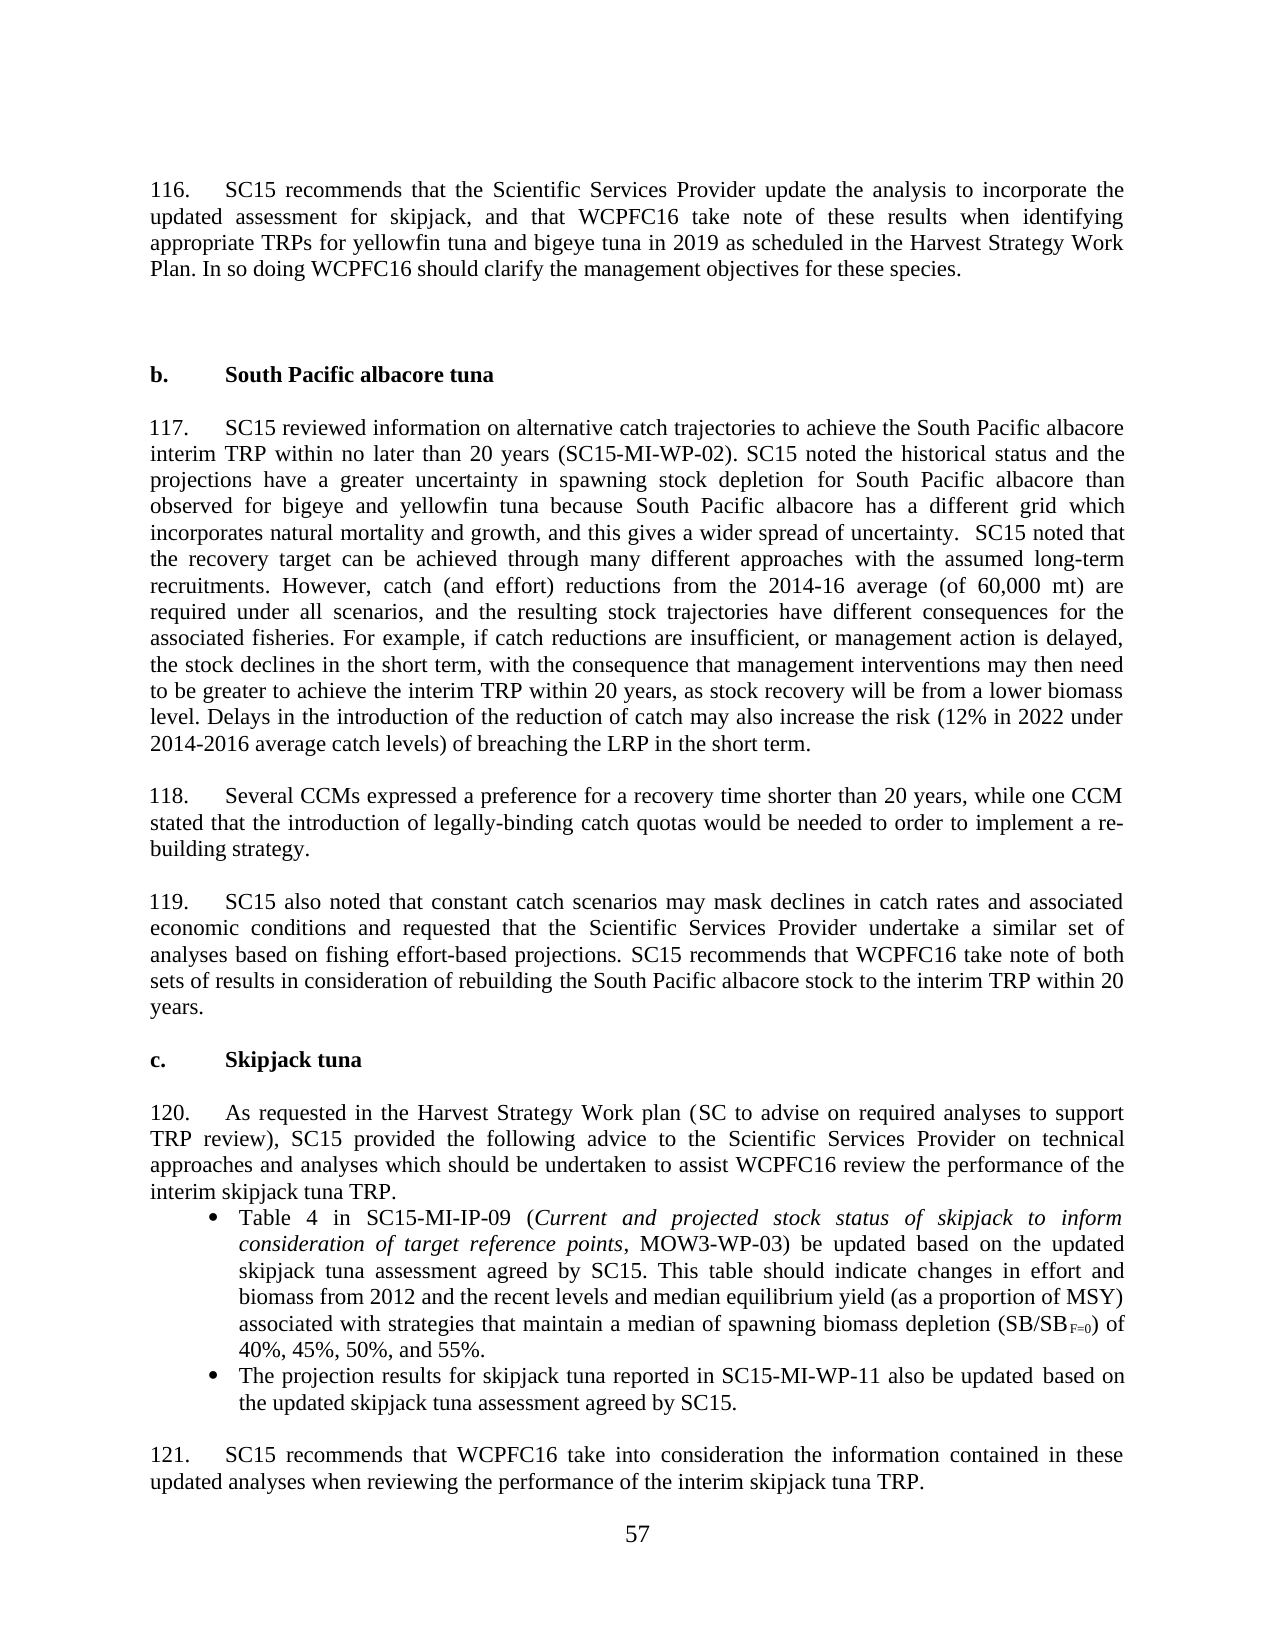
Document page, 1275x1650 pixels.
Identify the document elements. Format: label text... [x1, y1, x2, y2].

list Several CCMs expressed a preference for a recovery time shorter than 20 years, while one CCM stated that the introduction of legally-binding catch quotas would be needed to order to implement a re-building strategy. [149, 782, 1125, 862]
list Skipjack tuna [150, 1046, 1125, 1072]
list As requested in the Harvest Strategy Work plan (SC to advise on required analyses to support TRP review), SC15 provided the following advice to the Scientific Services Provider on technical approaches and analyses which should be undertaken to assist WCPFC16 review the performance of the interim skipjack tuna TRP. [150, 1099, 1125, 1204]
list SC15 reviewed information on alternative catch trajectories to achieve the South Pacific albacore interim TRP within no later than 20 years (SC15-MI-WP-02). SC15 noted the historical status and the projections have a greater uncertainty in spawning stock depletion for South Pacific albacore than observed for bigeye and yellowfin tuna because South Pacific albacore has a different grid which incorporates natural mortality and growth, and this gives a wider spread of uncertainty. SC15 noted that the recovery target can be achieved through many different approaches with the assumed long-term recruitments. However, catch (and effort) reductions from the 2014-16 average (of 60,000 mt) are required under all scenarios, and the resulting stock trajectories have different consequences for the associated fisheries. For example, if catch reductions are insufficient, or management action is delayed, the stock declines in the short term, with the consequence that management interventions may then need to be greater to achieve the interim TRP within 20 years, as stock recovery will be from a lower biomass level. Delays in the introduction of the reduction of catch may also increase the risk (12% in 2022 under 2014-2016 average catch levels) of breaching the LRP in the short term. [149, 413, 1125, 756]
list SC15 recommends that WCPFC16 take into consideration the information contained in these updated analyses when reviewing the performance of the interim skipjack tuna TRP. [150, 1441, 1125, 1494]
list SC15 recommends that the Scientific Services Provider update the analysis to incorporate the updated assessment for skipjack, and that WCPFC16 take note of these results when identifying appropriate TRPs for yellowfin tuna and bigeye tuna in 2019 as scheduled in the Harvest Strategy Work Plan. In so doing WCPFC16 should clarify the management objectives for these species. [150, 176, 1125, 282]
list South Pacific albacore tuna [150, 361, 1125, 387]
list Table 4 in SC15-MI-IP-09 (Current and projected stock status of skipjack to inform consideration of target reference points, MOW3-WP-03) be updated based on the updated skipjack tuna assessment agreed by SC15. This table should indicate changes in effort and biomass from 2012 and the recent levels and median equilibrium yield (as a proportion of MSY) associated with strategies that maintain a median of spawning biomass depletion (SB/SBF=0) of 40%, 45%, 50%, and 55%. [209, 1204, 1125, 1362]
list SC15 also noted that constant catch scenarios may mask declines in catch rates and associated economic conditions and requested that the Scientific Services Provider undertake a similar set of analyses based on fishing effort-based projections. SC15 recommends that WCPFC16 take note of both sets of results in consideration of rebuilding the South Pacific albacore stock to the interim TRP within 20 years. [149, 888, 1125, 1020]
list The projection results for skipjack tuna reported in SC15-MI-WP-11 also be updated based on the updated skipjack tuna assessment agreed by SC15. [209, 1362, 1125, 1415]
